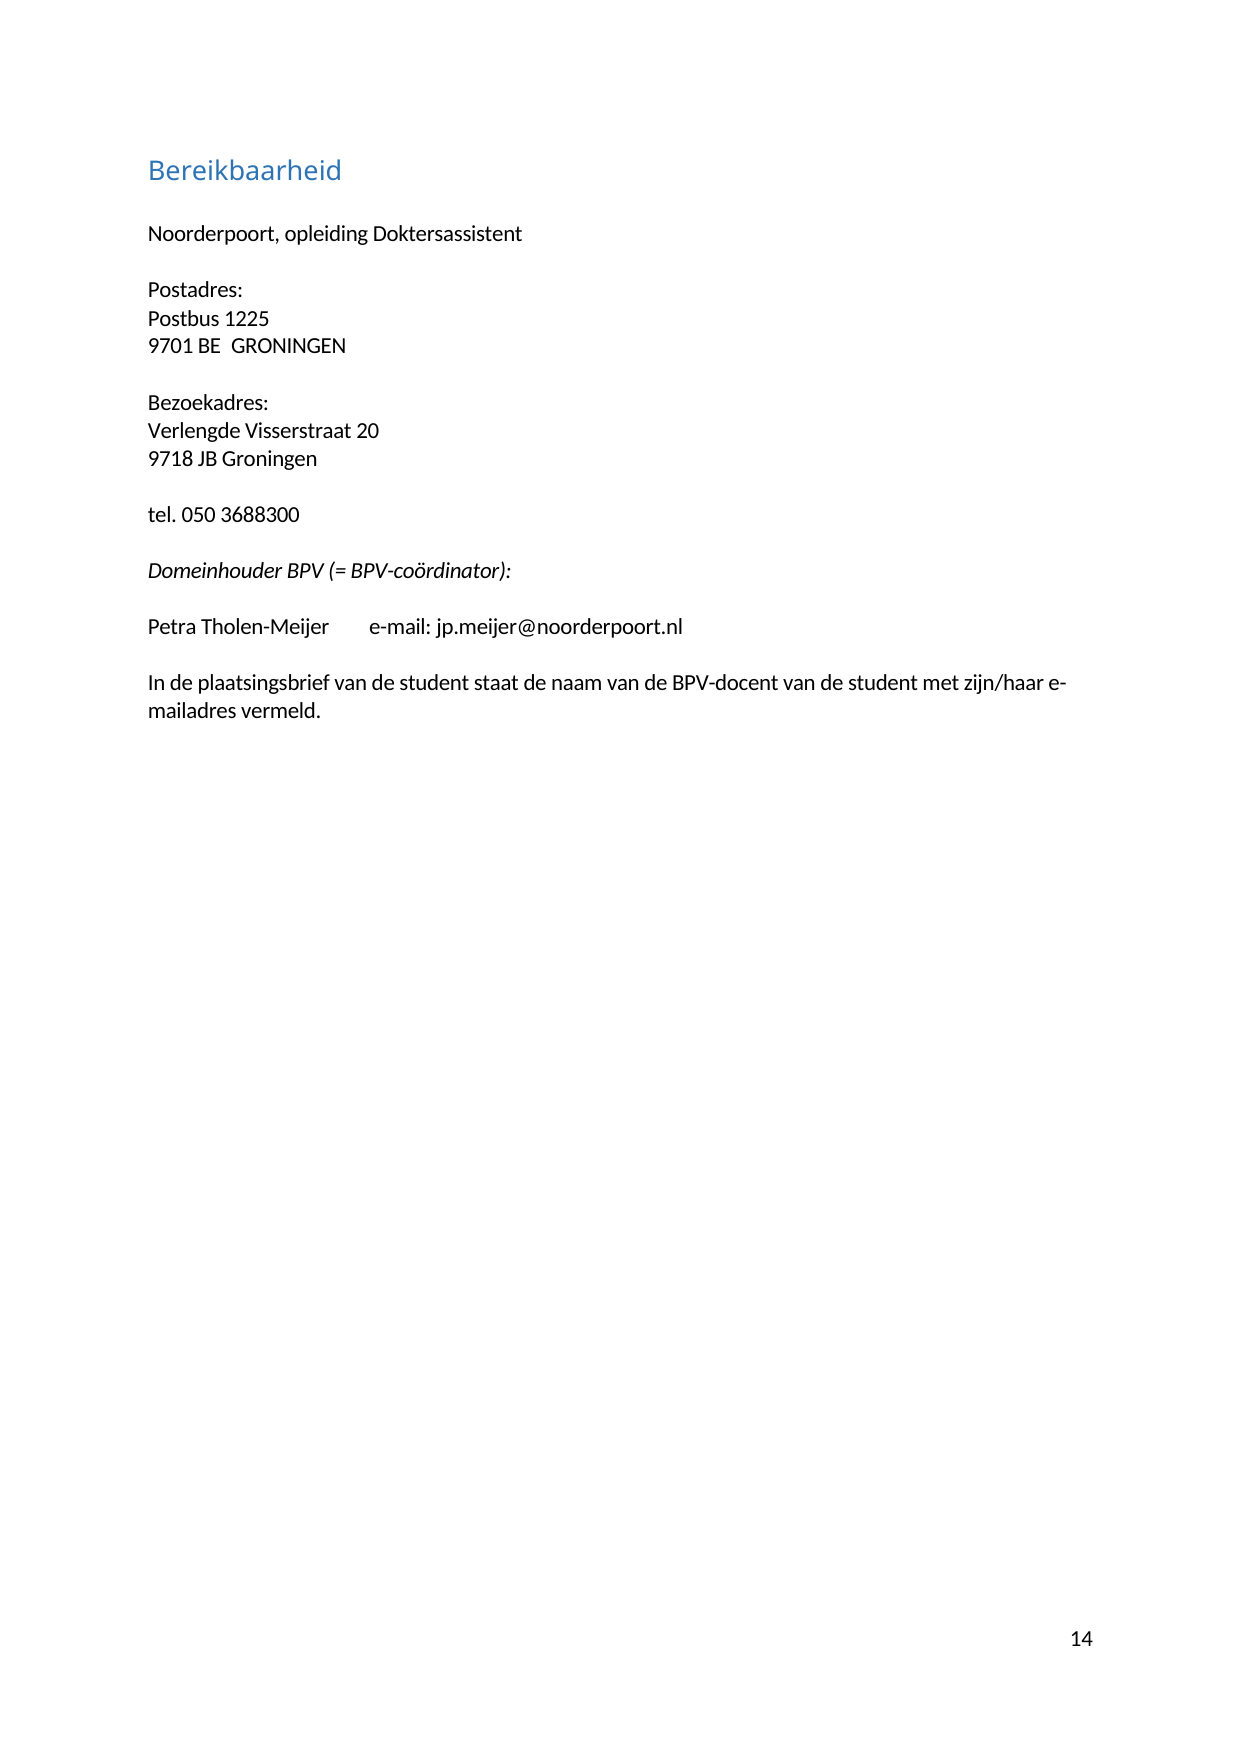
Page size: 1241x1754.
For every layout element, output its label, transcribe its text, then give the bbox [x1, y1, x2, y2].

text Petra Tholen-Meijer e-mail: jp.meijer@noorderpoort.nl [148, 612, 1093, 640]
text Postbus 1225 [148, 304, 1093, 332]
text Postadres: [148, 276, 1093, 304]
text In de plaatsingsbrief van de student staat de naam van de BPV-docent van de student met zijn/haar e-mailadres vermeld. [148, 668, 1093, 724]
text Noorderpoort, opleiding Doktersassistent [148, 219, 1093, 248]
text Verlengde Visserstraat 20 [148, 416, 1093, 444]
text 9718 JB Groningen [148, 444, 1093, 472]
text tel. 050 3688300 [148, 500, 1093, 528]
text 9701 BE Groningen [148, 332, 1093, 360]
text Domeinhouder BPV (= BPV-coördinator): [148, 556, 1093, 584]
subtitle Bereikbaarheid [148, 152, 1093, 189]
text Bezoekadres: [148, 388, 1093, 416]
